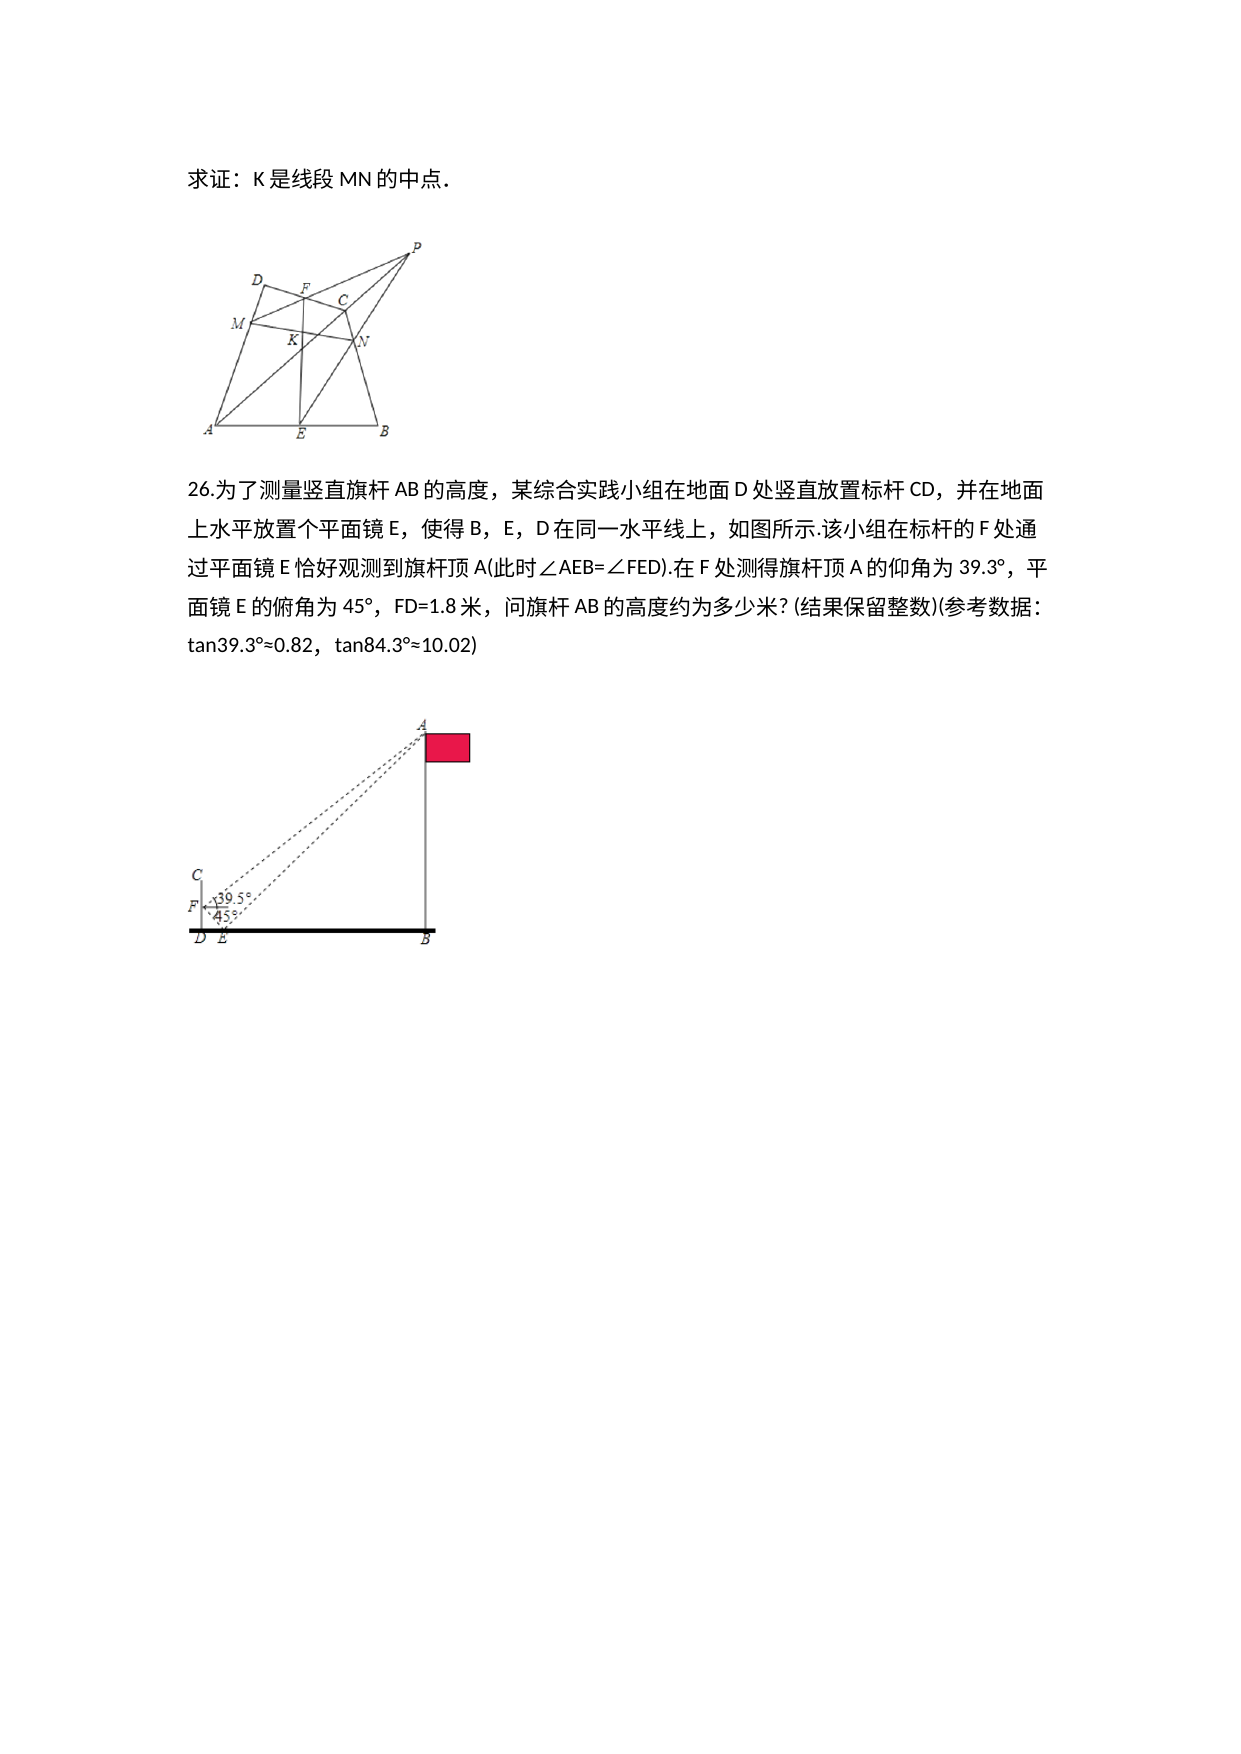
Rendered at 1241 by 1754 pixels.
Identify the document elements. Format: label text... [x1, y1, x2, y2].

text 26.为了测量竖直旗杆AB的高度，某综合实践小组在地面D处竖直放置标杆CD，并在地面上水平放置个平面镜E，使得B，E，D在同一水平线上，如图所示.该小组在标杆的F处通过平面镜E恰好观测到旗杆顶A(此时∠AEB=∠FED).在F处测得旗杆顶A的仰角为39.3°，平面镜E的俯角为45°，FD=1.8米，问旗杆AB的高度约为多少米? (结果保留整数)(参考数据：tan39.3°≈0.82，tan84.3°≈10.02) [187, 473, 1053, 973]
picture [192, 240, 428, 445]
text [187, 162, 1053, 467]
picture [187, 713, 477, 951]
